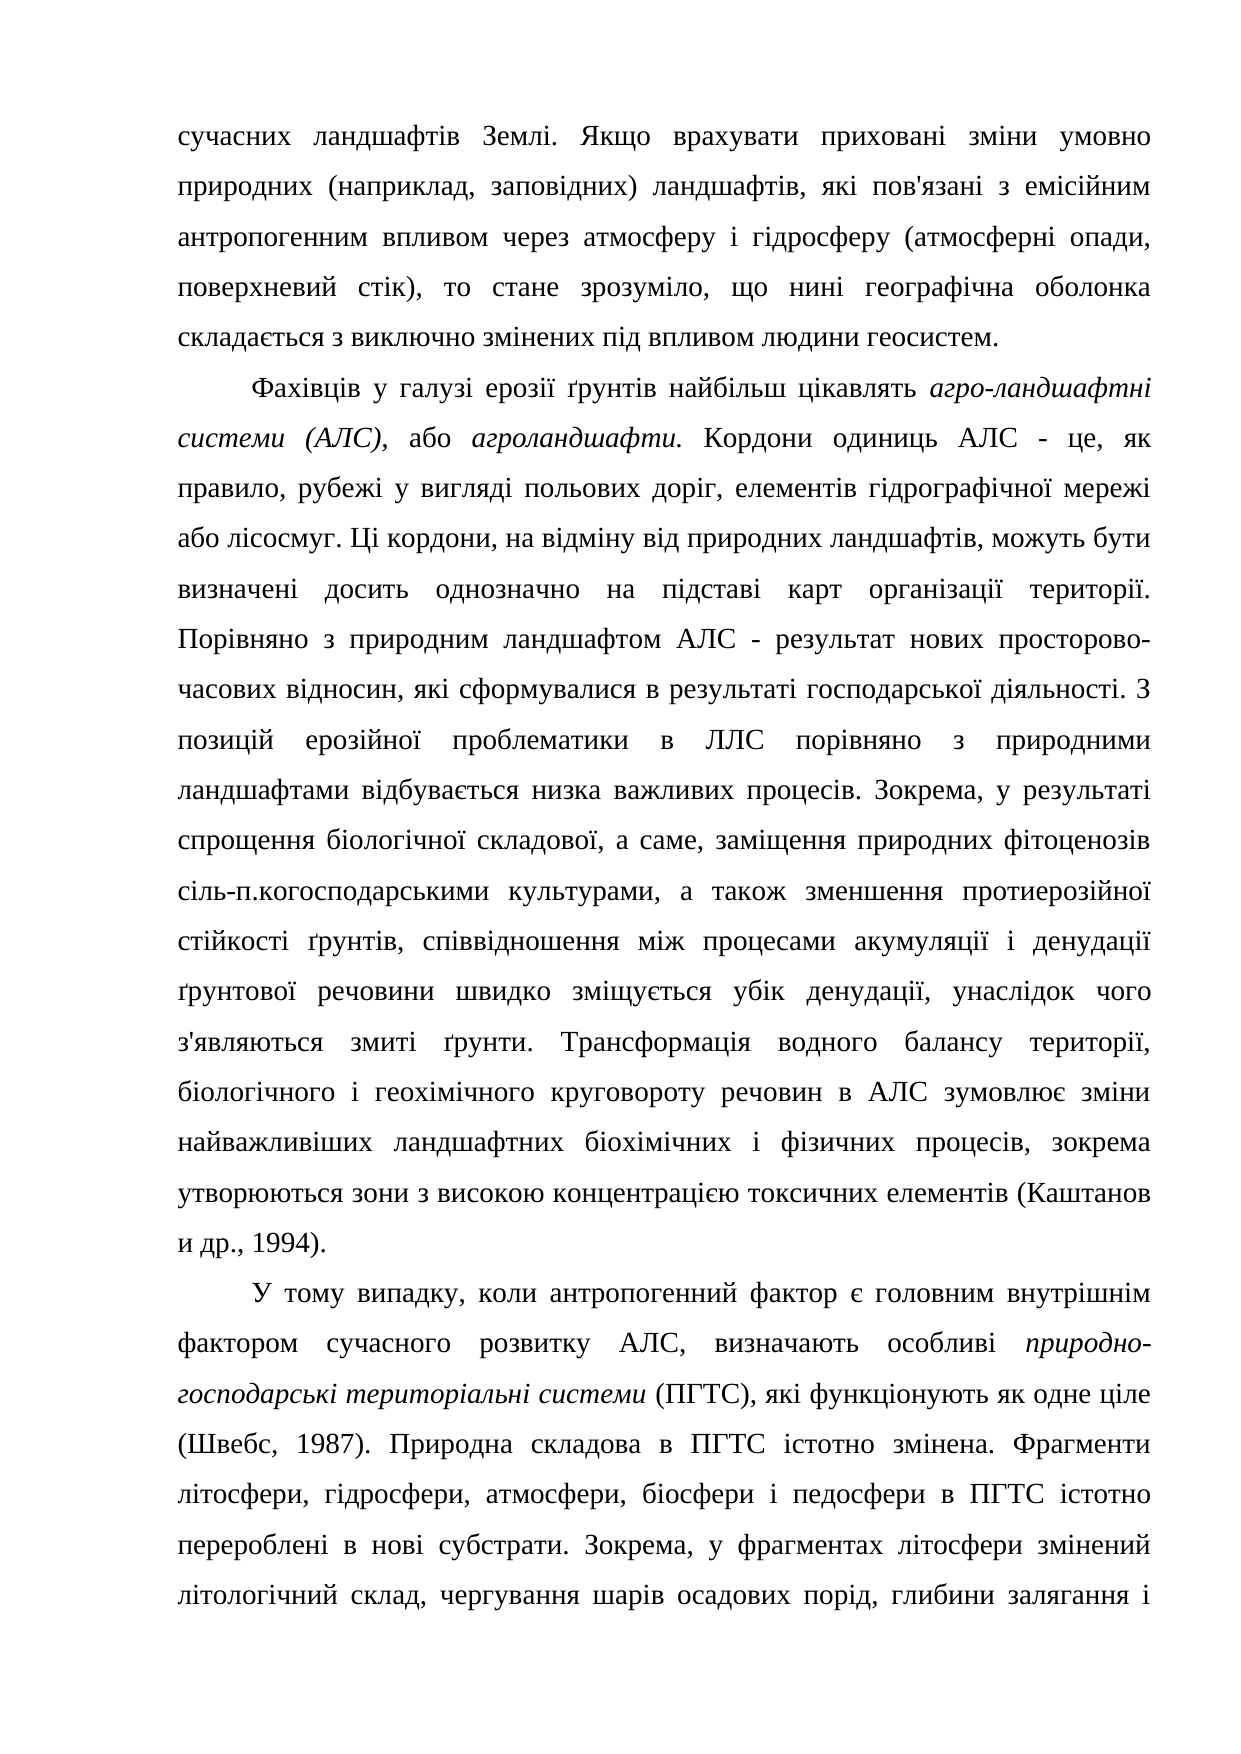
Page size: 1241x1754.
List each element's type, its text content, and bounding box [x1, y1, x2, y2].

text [177, 118, 1152, 353]
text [177, 1275, 1152, 1611]
text Фахівців у галузі ерозії ґрунтів найбільш цікавлять агро-ландшафтні системи (АЛС), або агроландшафти. Кордони одиниць АЛС - це, як правило, рубежі у вигляді польових доріг, елементів гідрографічної мережі або лісосмуг. Ці кордони, на відміну від природних ландшафтів, можуть бути визначені досить однозначно на підставі карт організації території. Порівняно з природним ландшафтом АЛС - результат нових просторово-часових відносин, які сформувалися в результаті господарської діяльності. З позицій ерозійної проблематики в ЛЛС порівняно з природними ландшафтами відбувається низка важливих процесів. Зокрема, у результаті спрощення біологічної складової, а саме, заміщення природних фітоценозів сіль-п.когосподарськими культурами, а також зменшення протиерозійної стійкості ґрунтів, співвідношення між процесами акумуляції і денудації ґрунтової речовини швидко зміщується убік денудації, унаслідок чого з'являються змиті ґрунти. Трансформація водного балансу території, біологічного і геохімічного круговороту речовин в АЛС зумовлює зміни найважливіших ландшафтних біохімічних і фізичних процесів, зокрема утворюються зони з високою концентрацією токсичних елементів (Каштанов и др., 1994). [177, 370, 1152, 1258]
